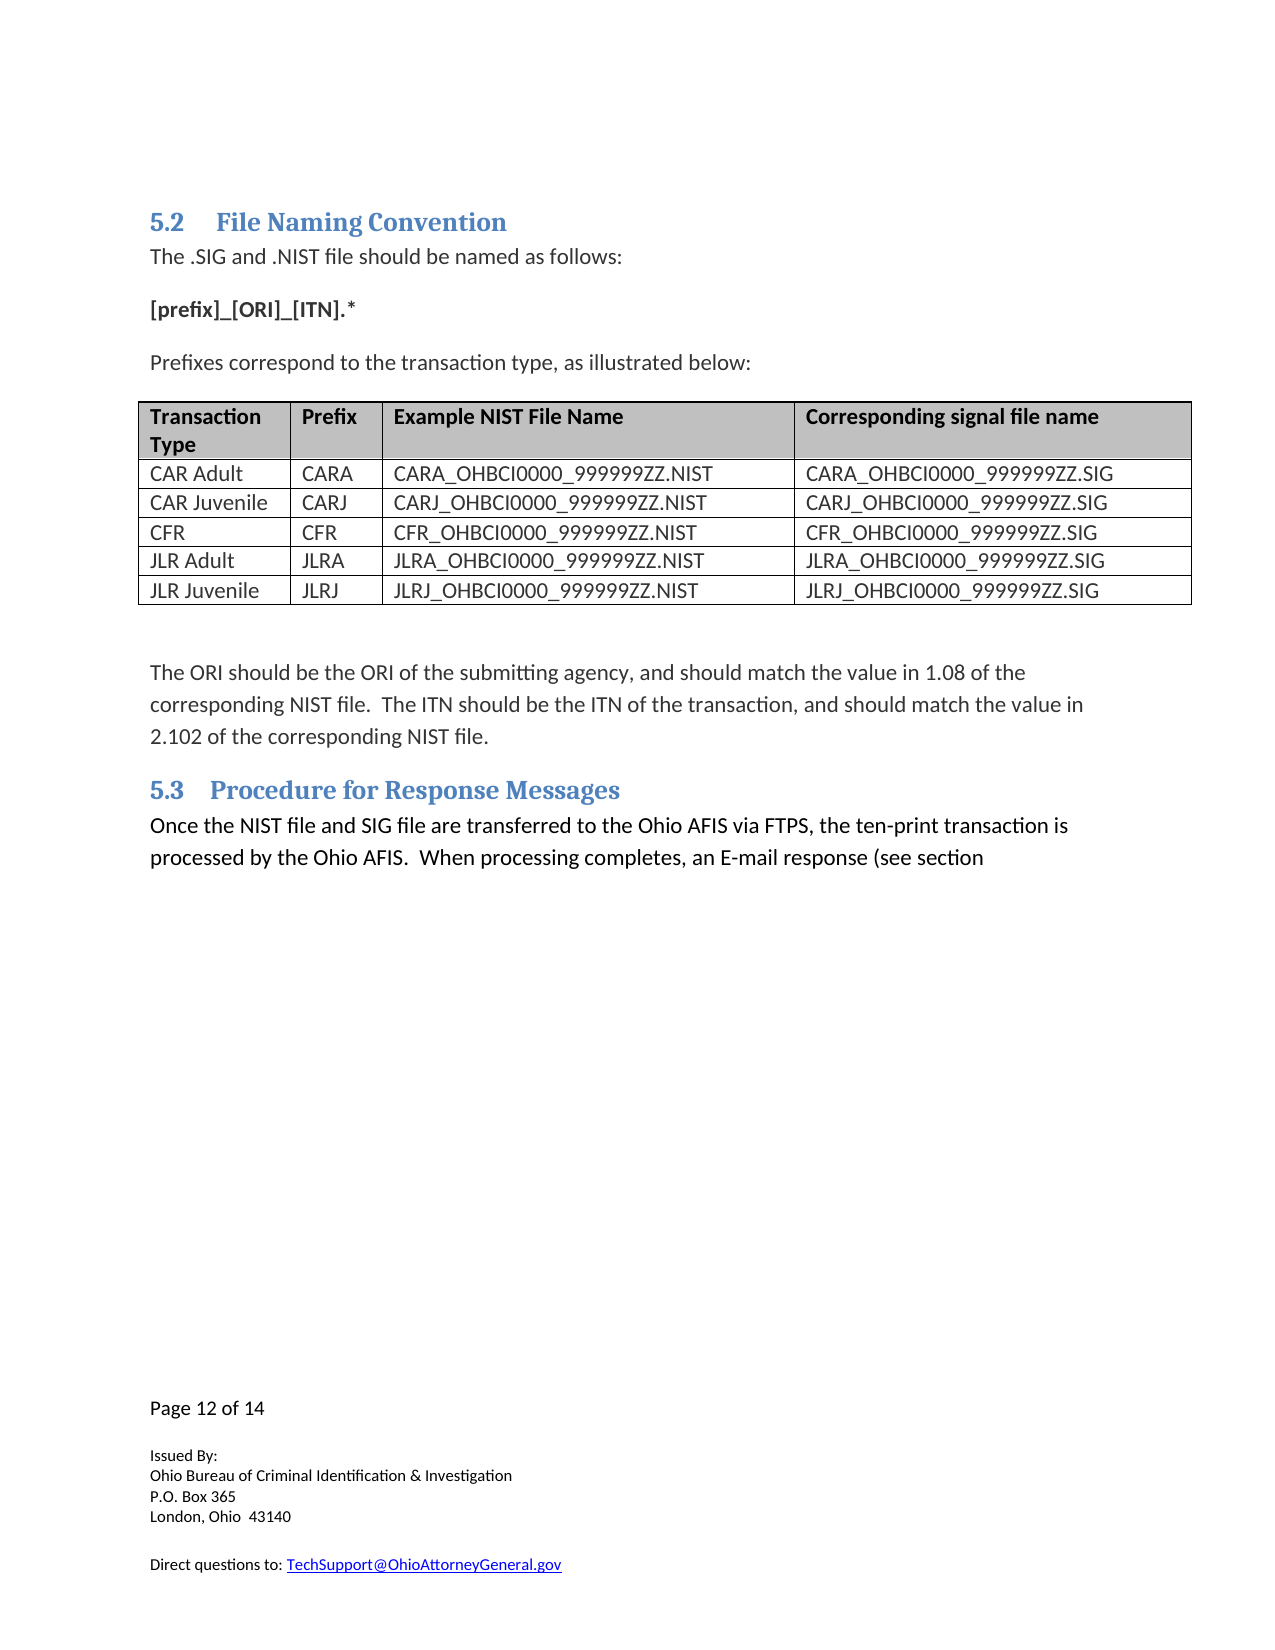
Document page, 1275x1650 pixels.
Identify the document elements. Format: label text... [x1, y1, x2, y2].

table_cell CFR_OHBCI0000_999999ZZ.SIG [795, 518, 1191, 546]
subtitle Procedure for Response Messages [150, 775, 1125, 806]
table_cell CARA_OHBCI0000_999999ZZ.SIG [795, 460, 1191, 487]
table_cell JLRA [291, 547, 382, 575]
table_cell CFR [139, 518, 290, 546]
subtitle File Naming Convention [150, 207, 1125, 238]
table_cell JLRA_OHBCI0000_999999ZZ.SIG [795, 547, 1191, 575]
table_cell CARJ [291, 489, 382, 517]
table_cell JLRA_OHBCI0000_999999ZZ.NIST [383, 547, 794, 575]
table_header Transaction Type [139, 403, 290, 458]
text [prefix]_[ORI]_[ITN].* [150, 295, 1125, 323]
table_cell CARA_OHBCI0000_999999ZZ.NIST [383, 460, 794, 487]
text The ORI should be the ORI of the submitting agency, and should match the value in 1.08 of the corresponding NIST file. The ITN should be the ITN of the transaction, and should match the value in 2.102 of the corresponding NIST file. [150, 658, 1125, 750]
table_cell CARJ_OHBCI0000_999999ZZ.NIST [383, 489, 794, 517]
table_header Prefix [291, 403, 382, 458]
table_cell CAR Adult [139, 460, 290, 487]
table_cell JLRJ [291, 576, 382, 604]
table_header Corresponding signal file name [795, 403, 1191, 458]
table_cell JLRJ_OHBCI0000_999999ZZ.NIST [383, 576, 794, 604]
text The .SIG and .NIST file should be named as follows: [150, 242, 1125, 270]
table_cell JLRJ_OHBCI0000_999999ZZ.SIG [795, 576, 1191, 604]
table_cell CFR [291, 518, 382, 546]
table_cell CAR Juvenile [139, 489, 290, 517]
text Prefixes correspond to the transaction type, as illustrated below: [150, 348, 1125, 376]
table_header Example NIST File Name [383, 403, 794, 458]
table_cell JLR Adult [139, 547, 290, 575]
table_cell CARA [291, 460, 382, 487]
table_cell CFR_OHBCI0000_999999ZZ.NIST [383, 518, 794, 546]
table_cell CARJ_OHBCI0000_999999ZZ.SIG [795, 489, 1191, 517]
table_cell JLR Juvenile [139, 576, 290, 604]
